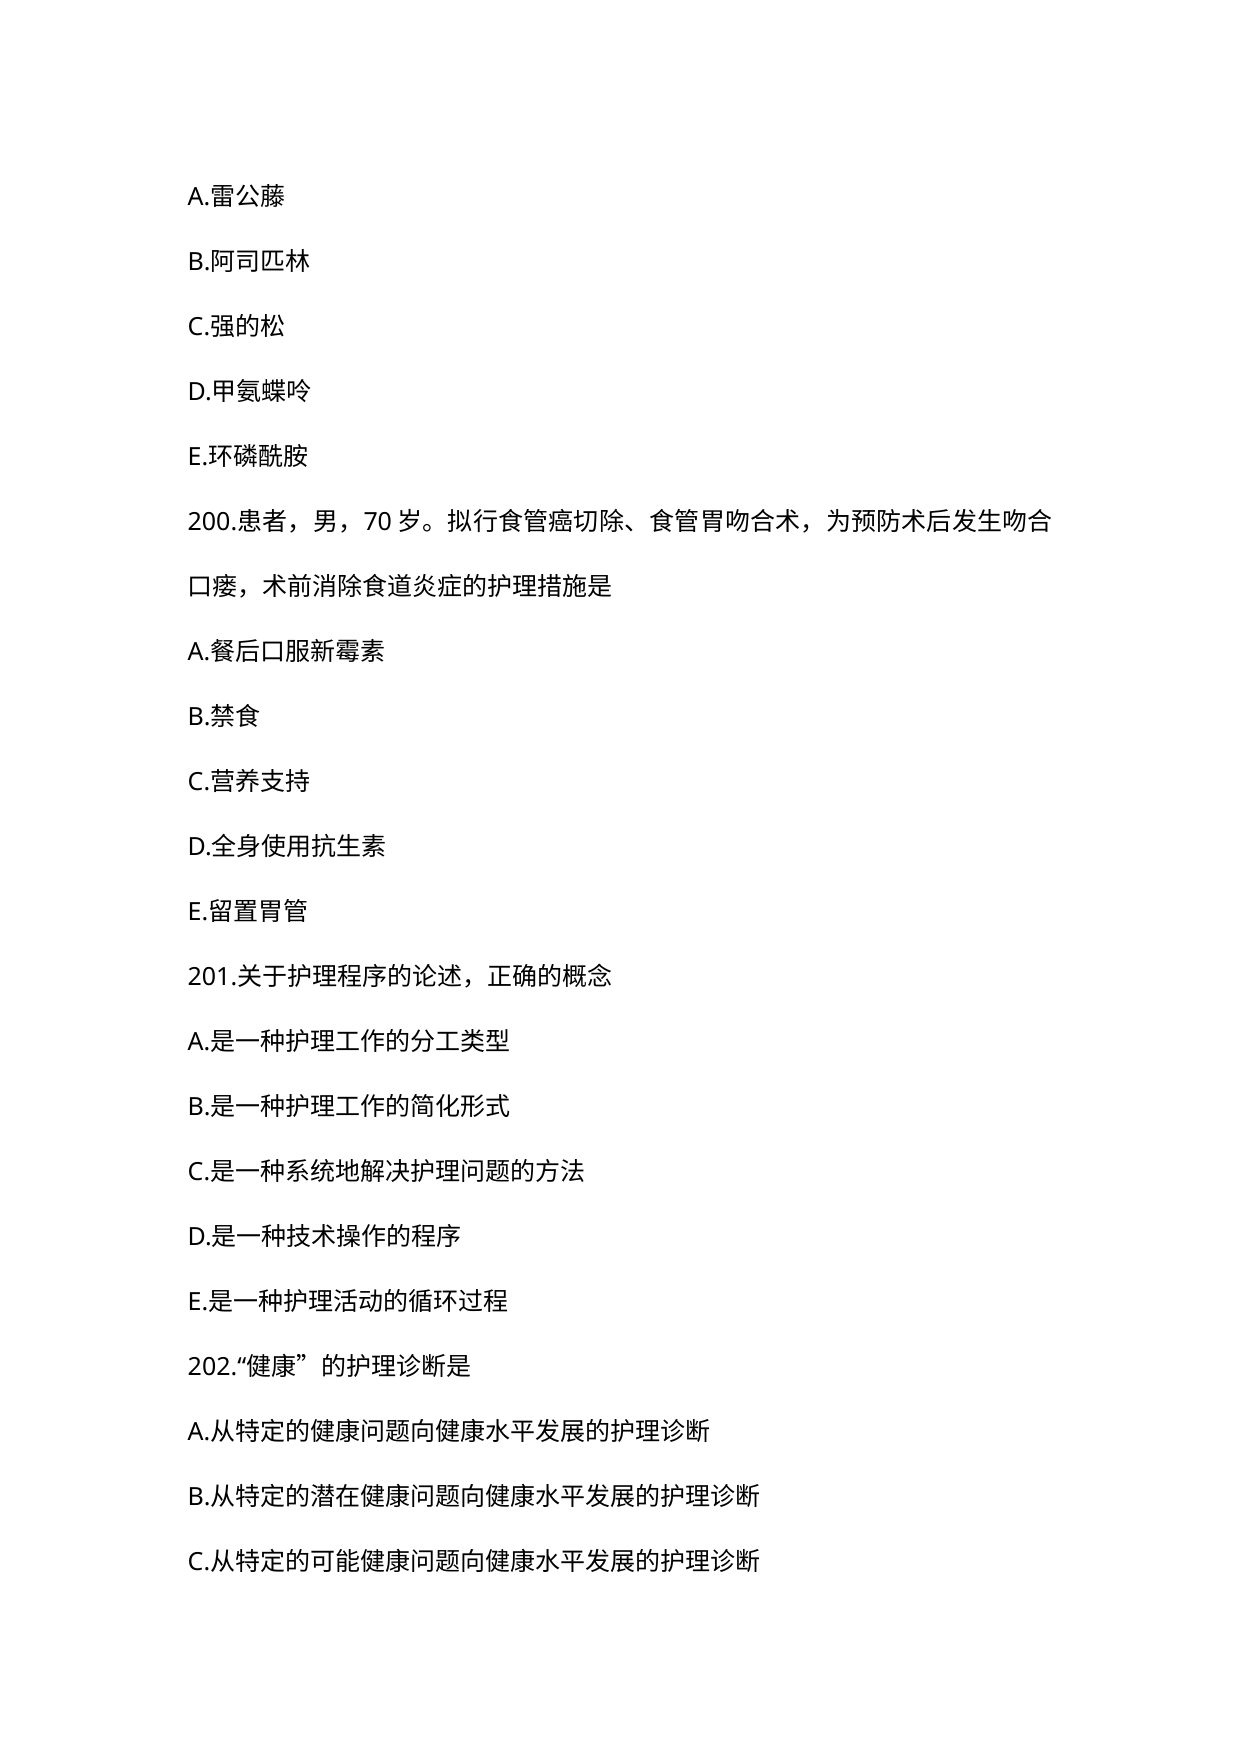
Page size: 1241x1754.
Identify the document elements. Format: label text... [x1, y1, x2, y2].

text 201.关于护理程序的论述，正确的概念 [187, 942, 1053, 1007]
text C.营养支持 [187, 747, 1053, 812]
text 200.患者，男，70岁。拟行食管癌切除、食管胃吻合术，为预防术后发生吻合口瘘，术前消除食道炎症的护理措施是 [187, 487, 1053, 617]
text D.甲氨蝶呤 [187, 357, 1053, 422]
text A.雷公藤 [187, 162, 1053, 227]
text C.从特定的可能健康问题向健康水平发展的护理诊断 [187, 1527, 1053, 1592]
text E.环磷酰胺 [187, 422, 1053, 487]
text E.是一种护理活动的循环过程 [187, 1267, 1053, 1332]
text A.餐后口服新霉素 [187, 617, 1053, 682]
text B.阿司匹林 [187, 227, 1053, 292]
text D.全身使用抗生素 [187, 812, 1053, 877]
text C.是一种系统地解决护理问题的方法 [187, 1137, 1053, 1202]
text D.是一种技术操作的程序 [187, 1202, 1053, 1267]
text B.是一种护理工作的简化形式 [187, 1072, 1053, 1137]
text C.强的松 [187, 292, 1053, 357]
text 202.“健康”的护理诊断是 [187, 1332, 1053, 1397]
text B.从特定的潜在健康问题向健康水平发展的护理诊断 [187, 1462, 1053, 1527]
text A.是一种护理工作的分工类型 [187, 1007, 1053, 1072]
text B.禁食 [187, 682, 1053, 747]
text E.留置胃管 [187, 877, 1053, 942]
text A.从特定的健康问题向健康水平发展的护理诊断 [187, 1397, 1053, 1462]
